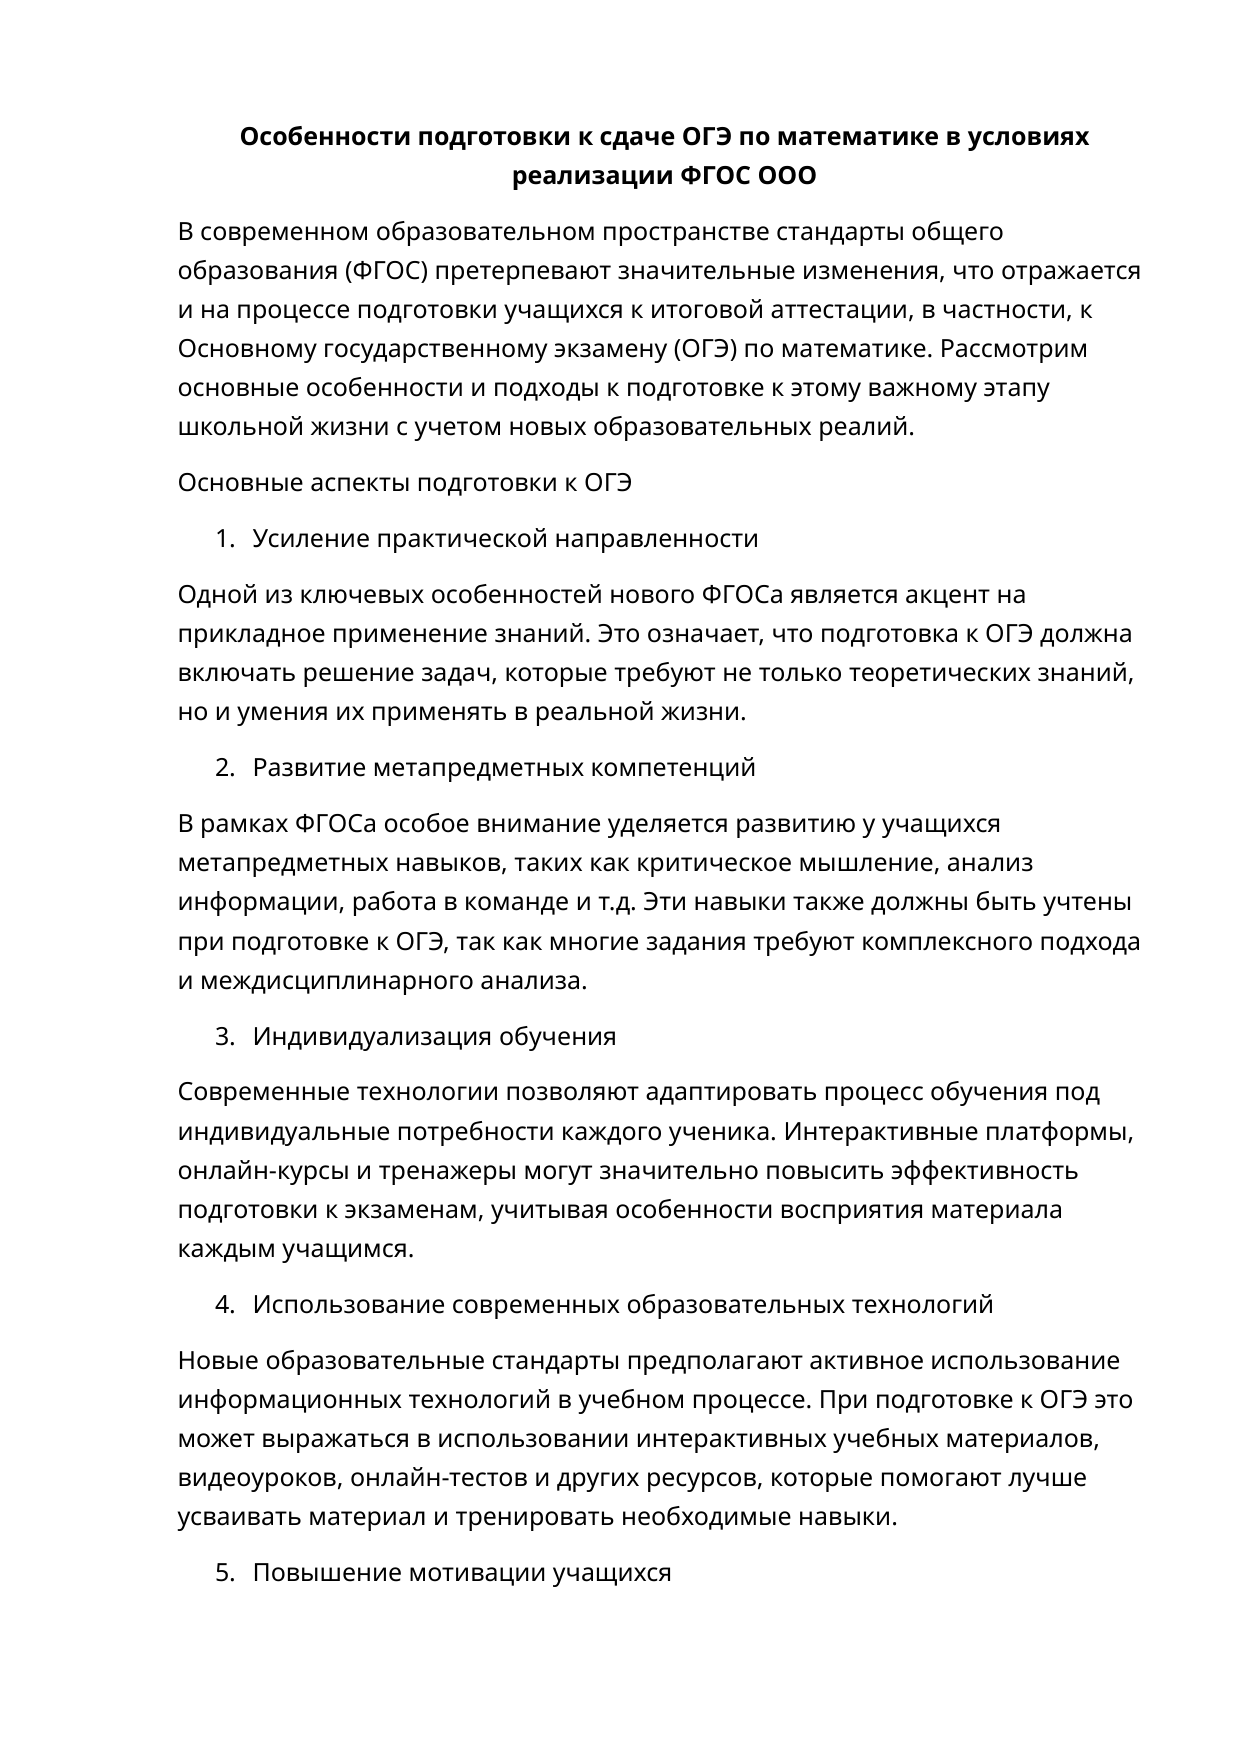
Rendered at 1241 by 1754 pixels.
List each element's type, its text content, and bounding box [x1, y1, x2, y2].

text Новые образовательные стандарты предполагают активное использование информационных технологий в учебном процессе. При подготовке к ОГЭ это может выражаться в использовании интерактивных учебных материалов, видеоуроков, онлайн-тестов и других ресурсов, которые помогают лучше усваивать материал и тренировать необходимые навыки. [177, 1342, 1152, 1533]
list Индивидуализация обучения [215, 1018, 1152, 1052]
list Повышение мотивации учащихся [215, 1555, 1152, 1589]
list Усиление практической направленности [215, 521, 1152, 555]
text В современном образовательном пространстве стандарты общего образования (ФГОС) претерпевают значительные изменения, что отражается и на процессе подготовки учащихся к итоговой аттестации, в частности, к Основному государственному экзамену (ОГЭ) по математике. Рассмотрим основные особенности и подходы к подготовке к этому важному этапу школьной жизни с учетом новых образовательных реалий. [177, 213, 1152, 443]
text В рамках ФГОСа особое внимание уделяется развитию у учащихся метапредметных навыков, таких как критическое мышление, анализ информации, работа в команде и т.д. Эти навыки также должны быть учтены при подготовке к ОГЭ, так как многие задания требуют комплексного подхода и междисциплинарного анализа. [177, 806, 1152, 996]
text Современные технологии позволяют адаптировать процесс обучения под индивидуальные потребности каждого ученика. Интерактивные платформы, онлайн-курсы и тренажеры могут значительно повысить эффективность подготовки к экзаменам, учитывая особенности восприятия материала каждым учащимся. [177, 1074, 1152, 1265]
text Особенности подготовки к сдаче ОГЭ по математике в условиях реализации ФГОС ООО [177, 118, 1152, 191]
list Развитие метапредметных компетенций [215, 750, 1152, 784]
text Основные аспекты подготовки к ОГЭ [177, 465, 1152, 499]
list Использование современных образовательных технологий [215, 1286, 1152, 1321]
text Одной из ключевых особенностей нового ФГОСа является акцент на прикладное применение знаний. Это означает, что подготовка к ОГЭ должна включать решение задач, которые требуют не только теоретических знаний, но и умения их применять в реальной жизни. [177, 576, 1152, 728]
